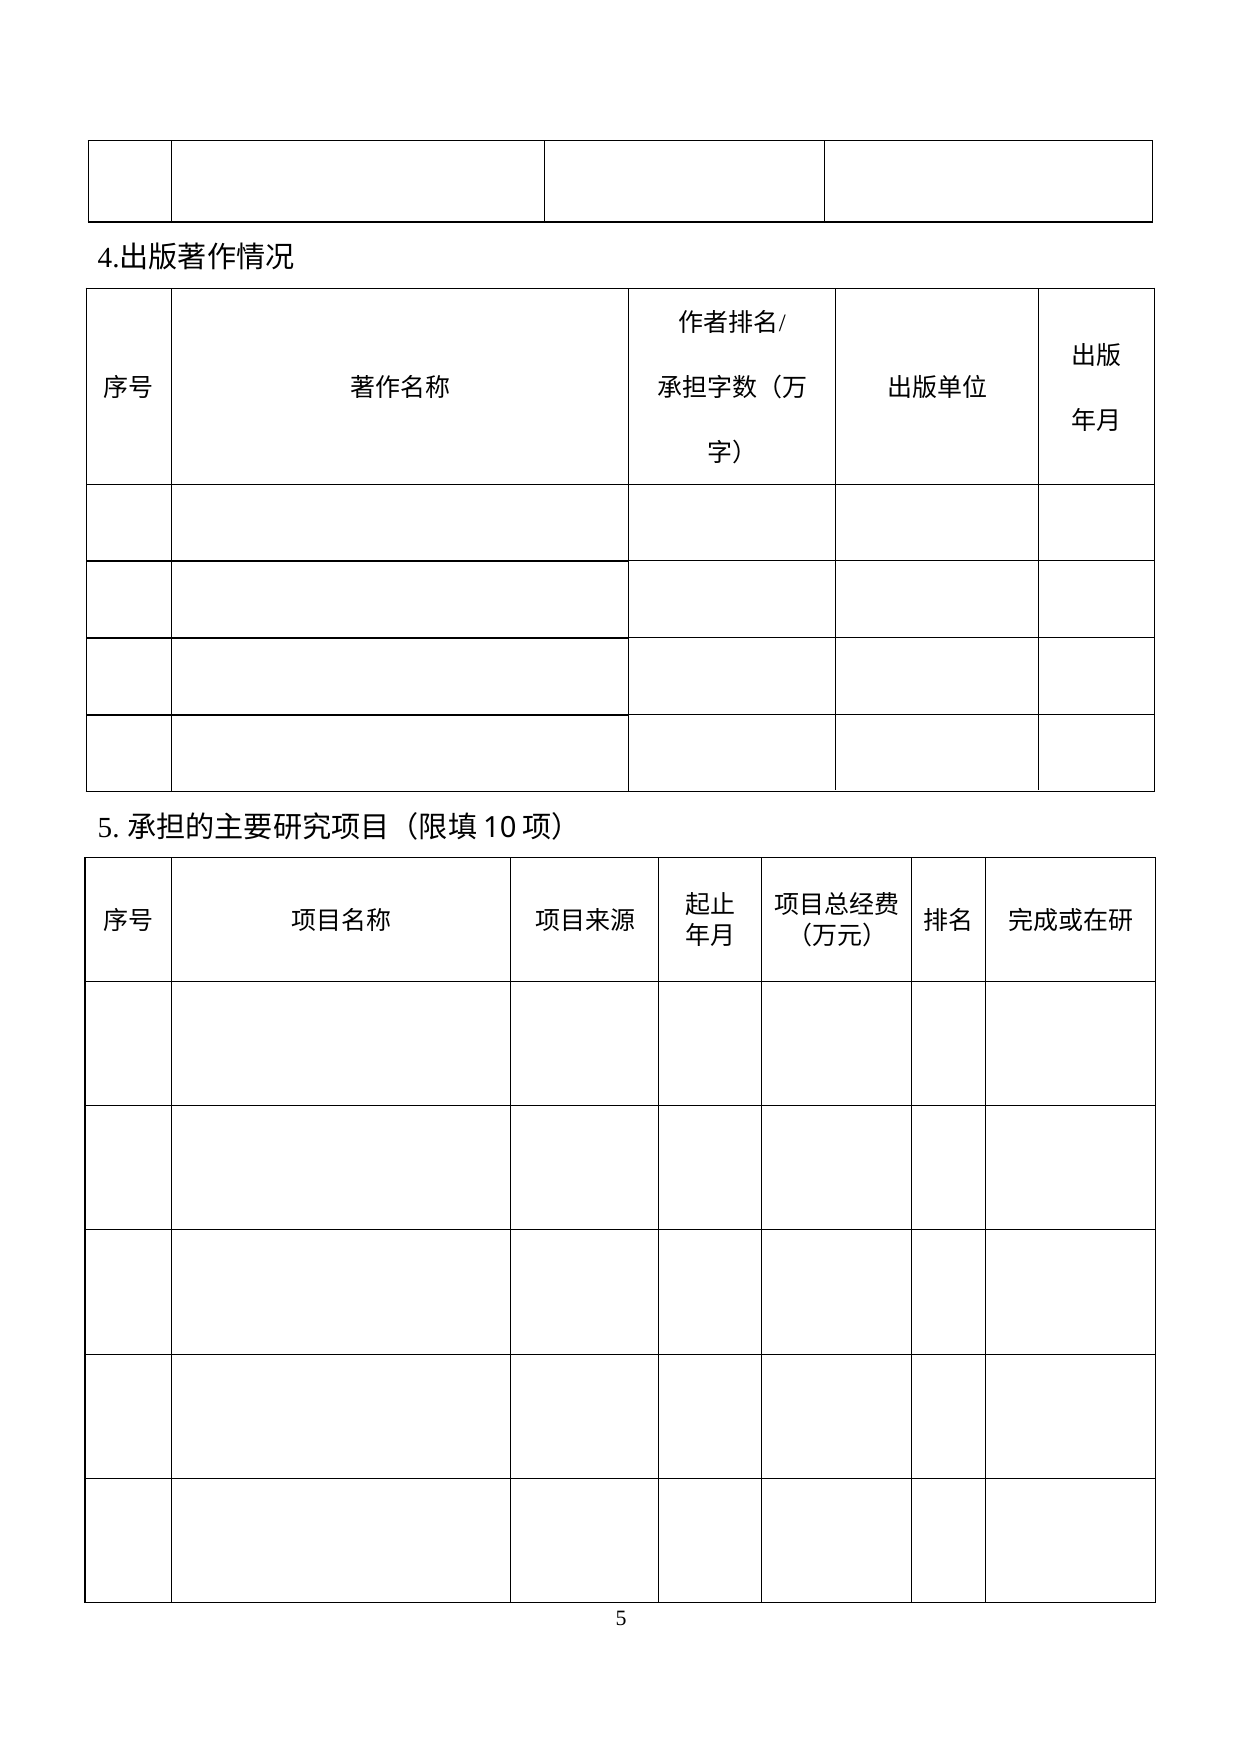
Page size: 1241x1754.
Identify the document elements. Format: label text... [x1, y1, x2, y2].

table_cell [836, 638, 1038, 714]
table_cell [912, 1355, 985, 1477]
table_cell [836, 561, 1038, 637]
text 4.出版著作情况 [97, 223, 1143, 287]
table_cell [172, 485, 628, 560]
table_cell [172, 639, 628, 714]
table_cell [86, 982, 171, 1105]
table_header 项目名称 [172, 858, 510, 981]
table_cell [629, 561, 835, 637]
table_cell [1039, 485, 1154, 560]
table_cell [659, 1106, 761, 1229]
table_cell [762, 1355, 911, 1477]
table_cell [629, 715, 835, 791]
table_cell [659, 1355, 761, 1477]
table_cell [1039, 715, 1154, 791]
table_cell [511, 982, 658, 1105]
table_cell [87, 639, 171, 714]
table_cell [986, 1230, 1155, 1353]
table_cell [912, 1106, 985, 1229]
table_cell [172, 1479, 510, 1602]
table_cell [172, 141, 544, 221]
table_cell [659, 982, 761, 1105]
table_cell [912, 1479, 985, 1602]
table_cell [986, 1106, 1155, 1229]
table_cell [762, 1230, 911, 1353]
table_header 排名 [912, 858, 985, 981]
table_cell [87, 485, 171, 560]
table_cell [87, 716, 171, 791]
table_cell [835, 715, 1038, 791]
table_header 序号 [86, 858, 171, 981]
table_cell [172, 1106, 510, 1229]
table_cell [511, 1230, 658, 1353]
table_cell [87, 562, 171, 637]
table_cell [172, 716, 628, 791]
table_cell [836, 485, 1038, 560]
table_cell [762, 982, 911, 1105]
table_header 完成或在研 [986, 858, 1155, 981]
table_cell [629, 485, 835, 560]
table_cell [912, 982, 985, 1105]
table_header 作者排名/ 承担字数（万字） [629, 289, 835, 483]
table_cell [511, 1479, 658, 1602]
table_cell [172, 982, 510, 1105]
table_cell [1039, 561, 1154, 637]
table_cell [986, 1355, 1155, 1477]
table_cell [1039, 638, 1154, 714]
table_cell [172, 1355, 510, 1477]
table_cell [986, 1479, 1155, 1602]
table_header 起止 年月 [659, 858, 761, 981]
table_header 序号 [87, 289, 171, 483]
table_cell [86, 1230, 171, 1353]
table_cell [89, 141, 171, 221]
table_cell [511, 1106, 658, 1229]
table_cell [825, 141, 1152, 221]
table_cell [86, 1106, 171, 1229]
table_cell [172, 562, 628, 637]
table_cell [545, 141, 824, 221]
table_cell [762, 1106, 911, 1229]
table_cell [629, 638, 835, 714]
table_cell [511, 1355, 658, 1477]
table_cell [172, 1230, 510, 1353]
table_cell [86, 1355, 171, 1477]
table_cell [986, 982, 1155, 1105]
table_header 著作名称 [172, 289, 628, 483]
table_cell [912, 1230, 985, 1353]
table_cell [659, 1479, 761, 1602]
table_cell [659, 1230, 761, 1353]
table_header 出版 年月 [1039, 289, 1154, 483]
table_header 出版单位 [836, 289, 1038, 483]
table_cell [762, 1479, 911, 1602]
text 5. 承担的主要研究项目（限填10项） [97, 792, 1143, 857]
table_header 项目总经费 （万元） [762, 858, 911, 981]
table_header 项目来源 [511, 858, 658, 981]
table_cell [86, 1479, 171, 1602]
